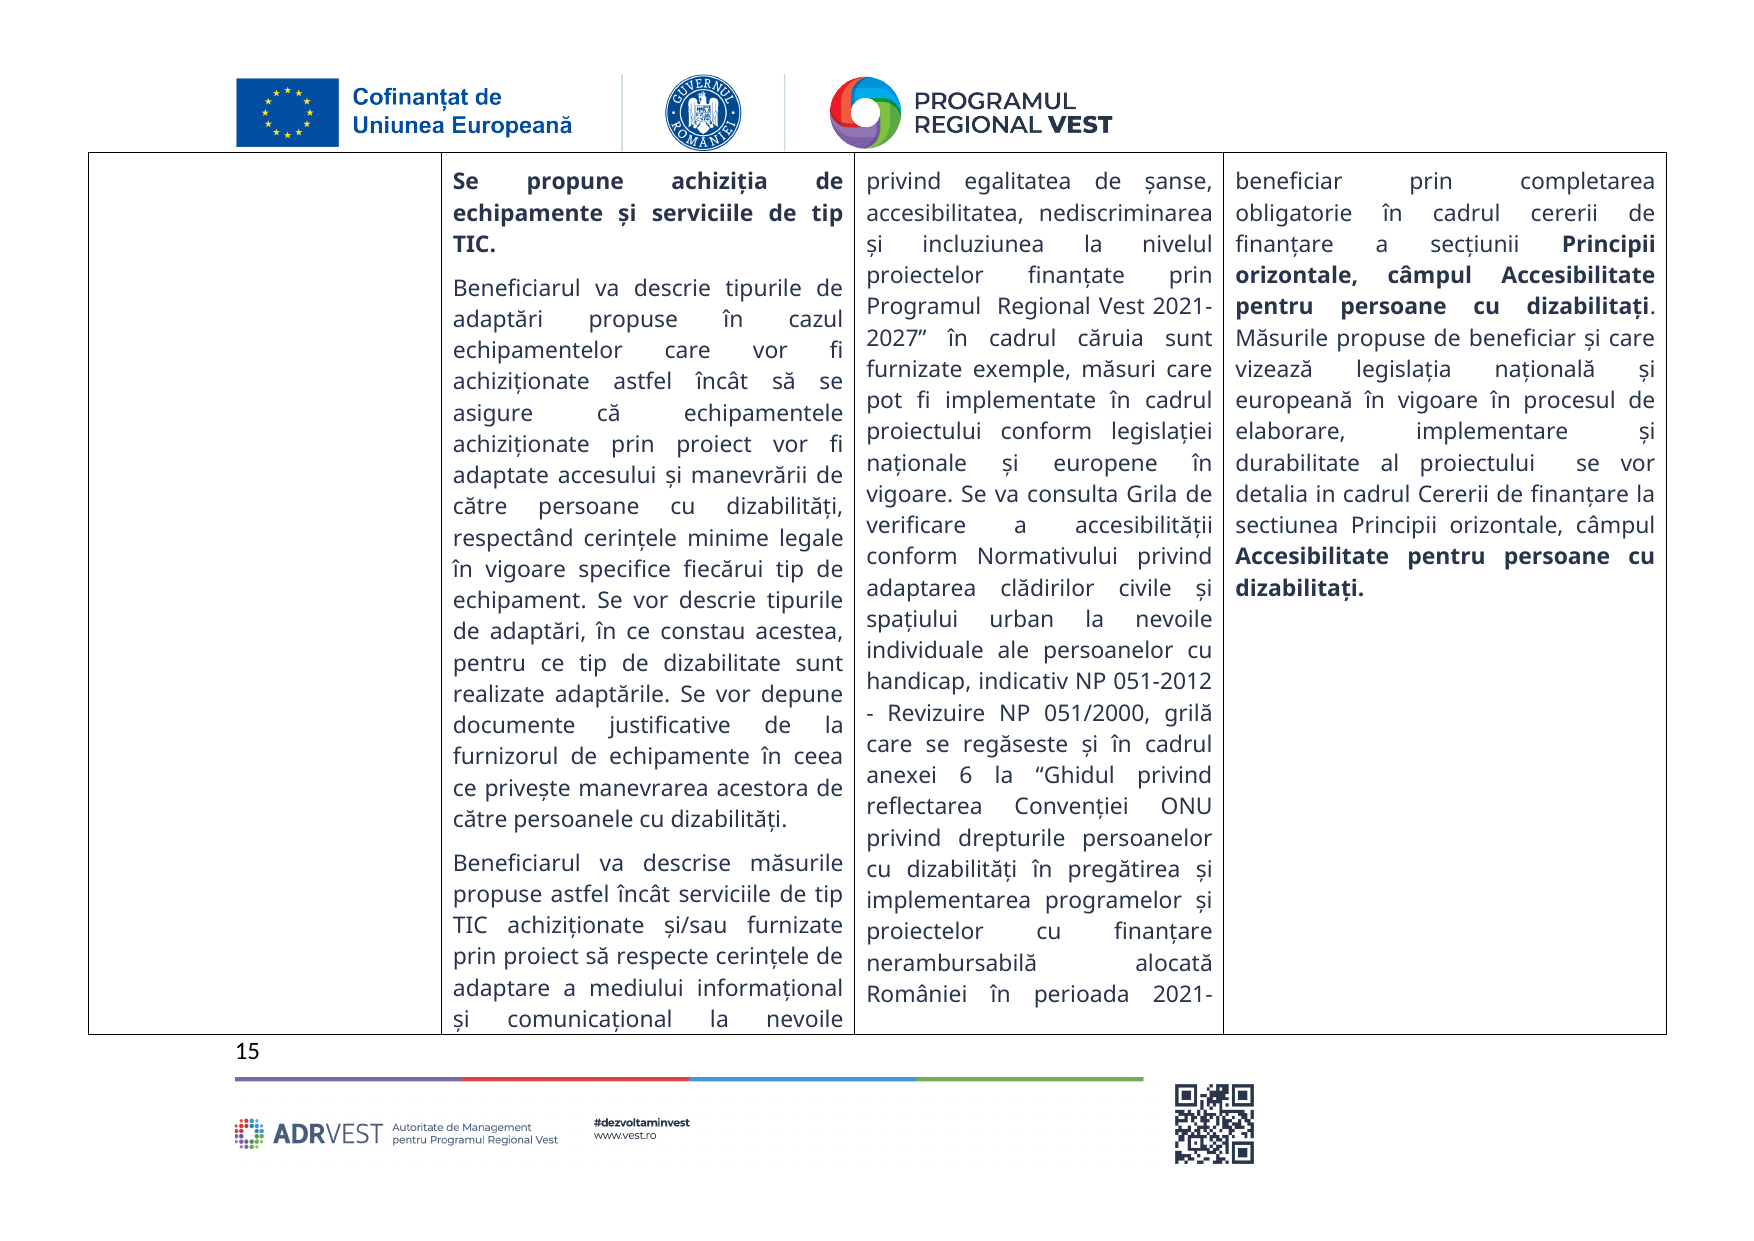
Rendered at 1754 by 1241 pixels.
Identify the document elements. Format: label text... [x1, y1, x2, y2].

picture [234, 73, 1113, 152]
table_cell [89, 153, 441, 1034]
picture [234, 1065, 1259, 1167]
